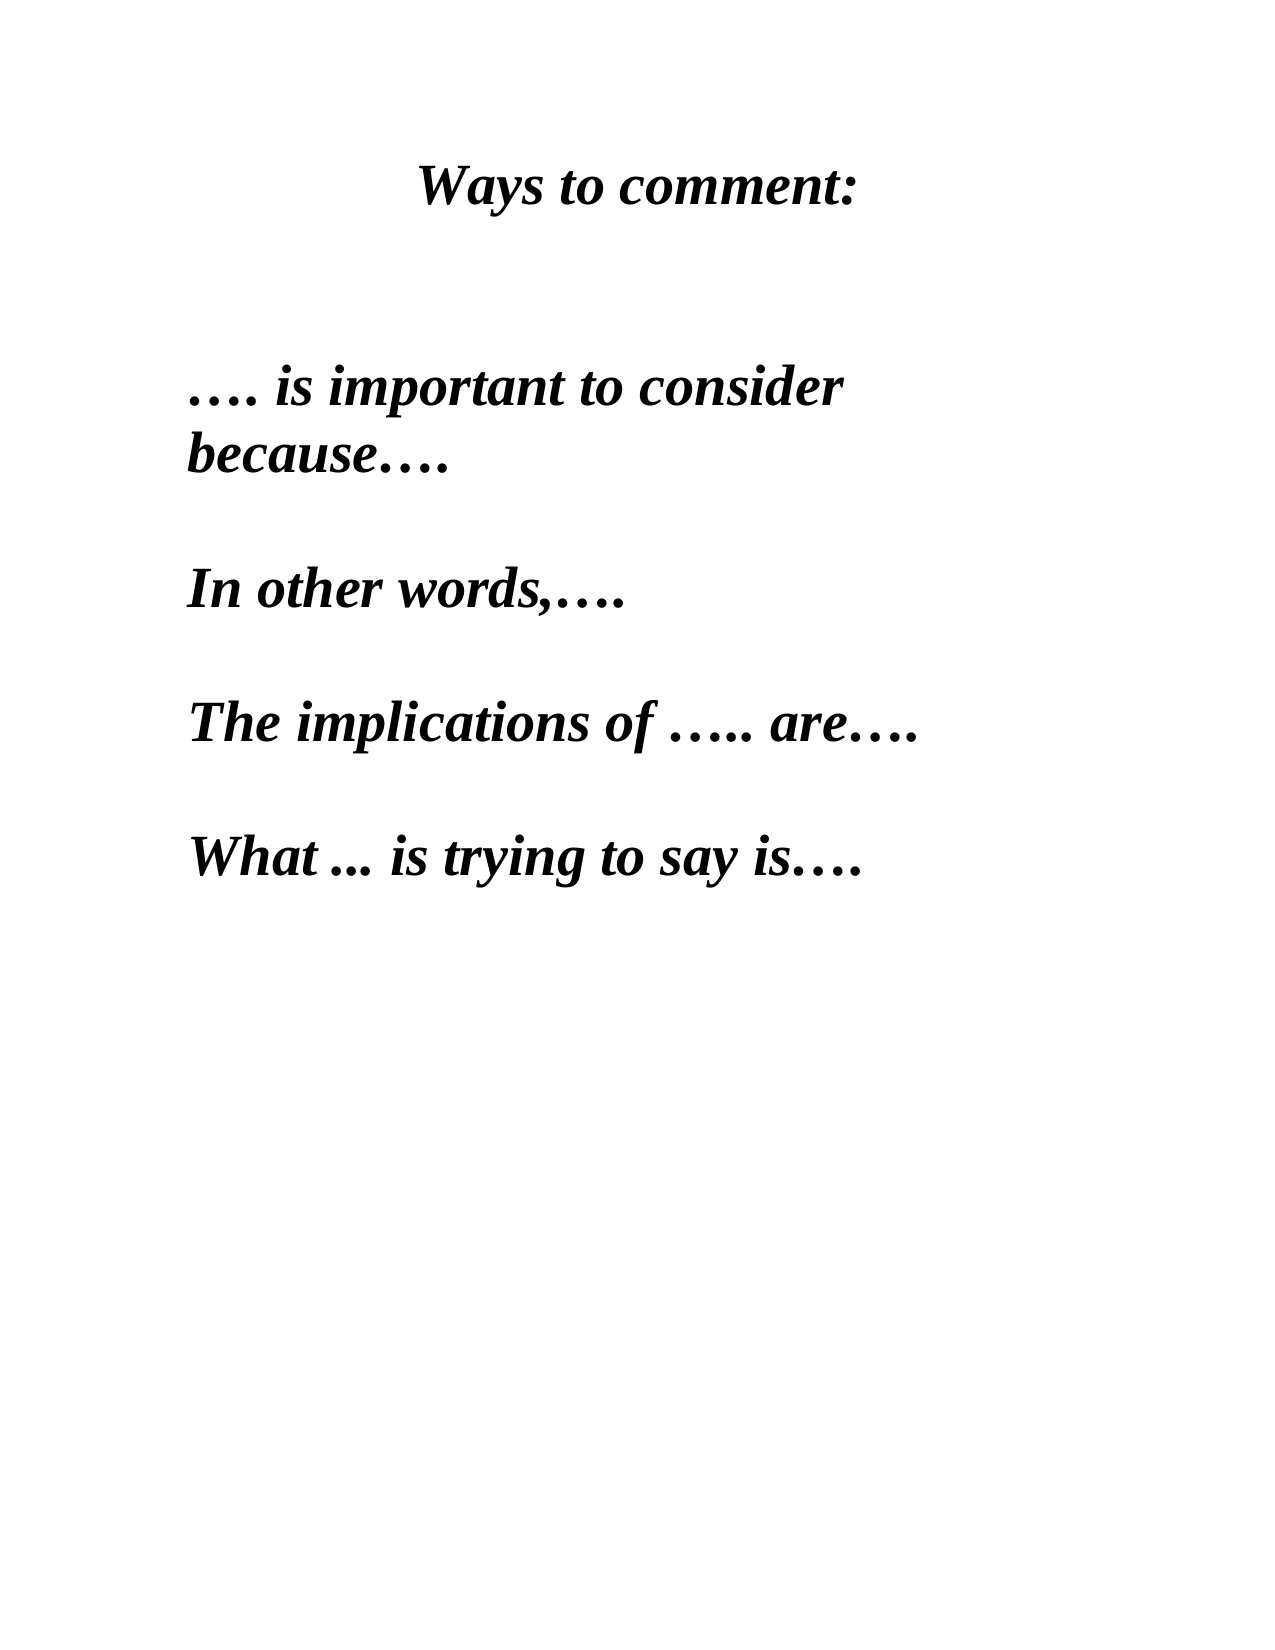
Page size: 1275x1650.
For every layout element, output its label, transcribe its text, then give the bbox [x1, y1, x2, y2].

text In other words,…. [187, 552, 1087, 619]
text …. is important to consider because…. [187, 351, 1087, 485]
text Ways to comment: [187, 150, 1087, 217]
text The implications of ….. are…. [187, 687, 1087, 754]
text What ... is trying to say is…. [187, 821, 1087, 888]
